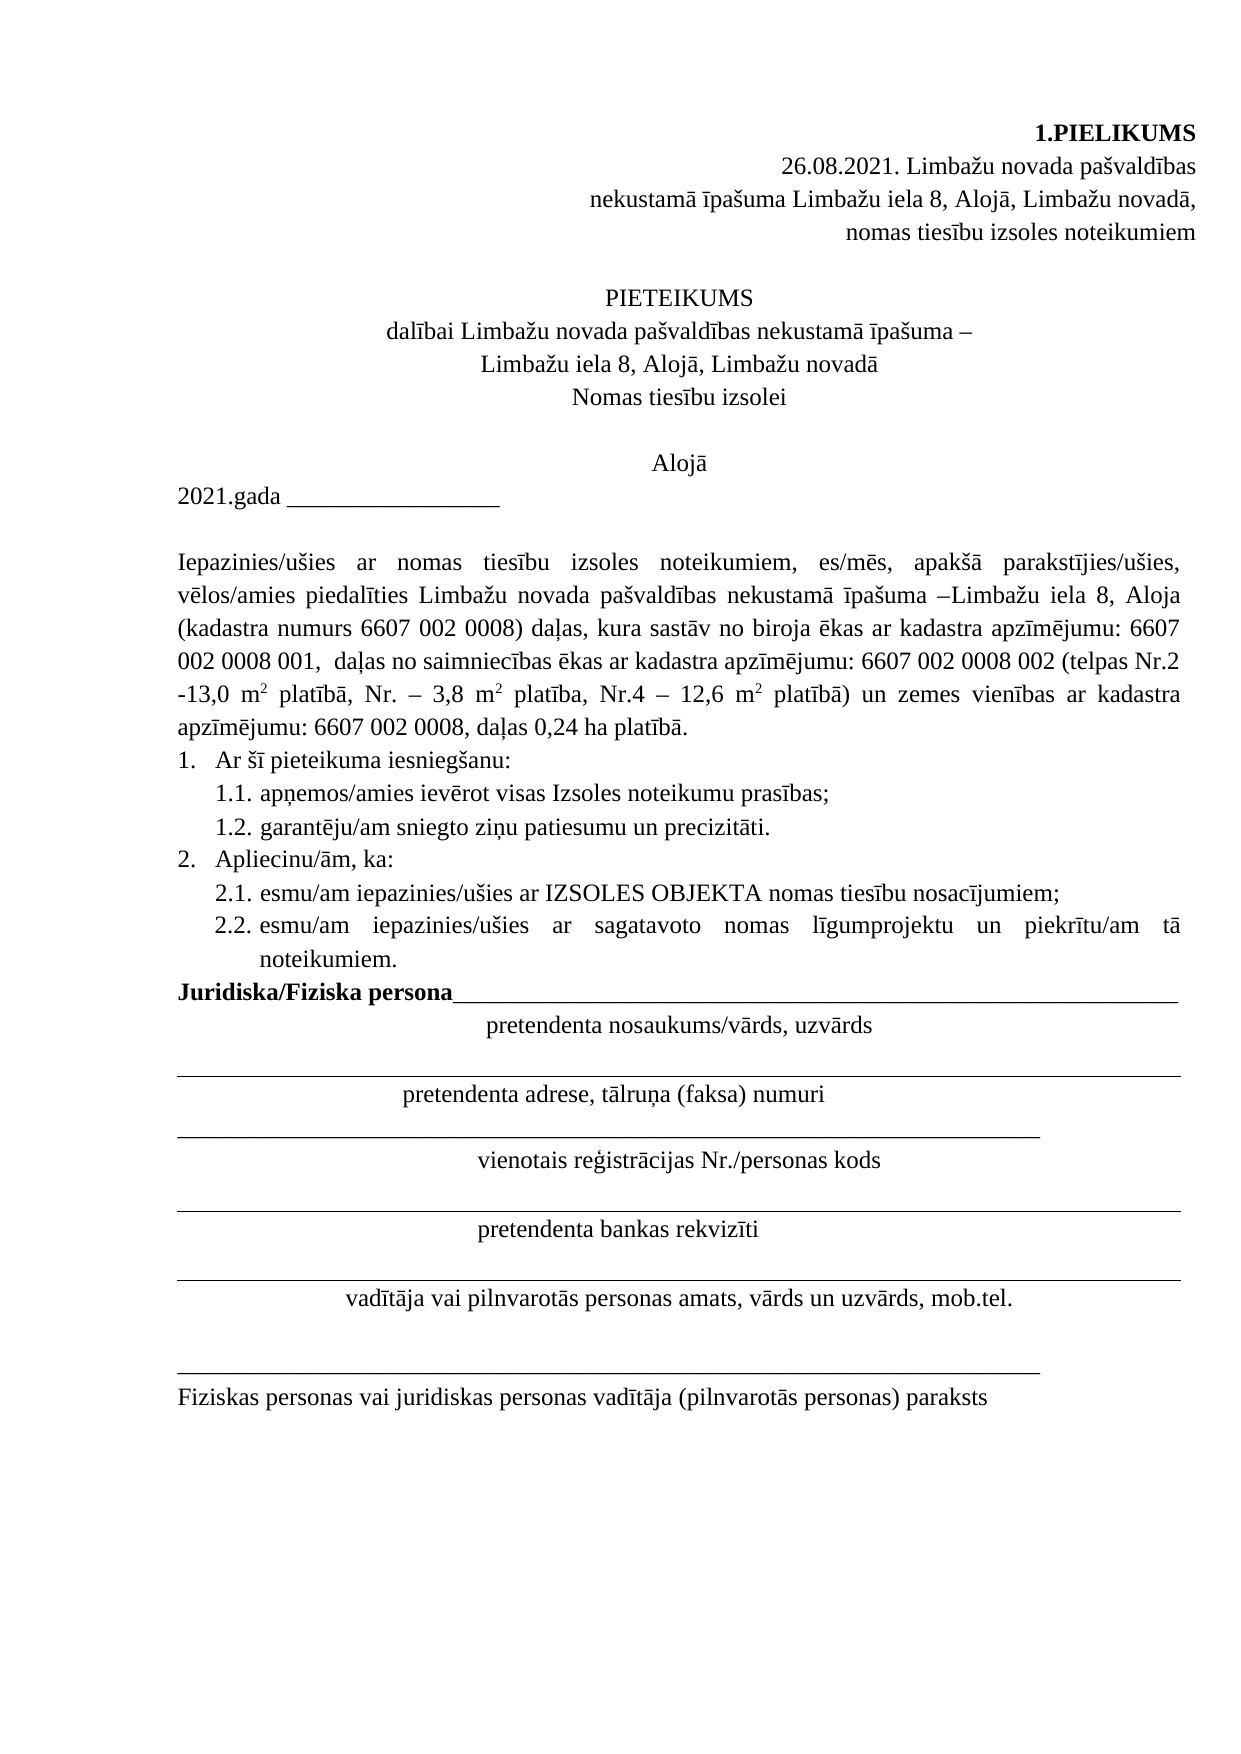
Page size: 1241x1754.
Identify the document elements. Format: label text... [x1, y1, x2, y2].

text nomas tiesību izsoles noteikumiem [177, 217, 1196, 246]
text vienotais reģistrācijas Nr./personas kods [177, 1145, 1181, 1174]
list esmu/am iepazinies/ušies ar sagatavoto nomas līgumprojektu un piekrītu/am tā noteikumiem. [214, 911, 1181, 972]
text vadītāja vai pilnvarotās personas amats, vārds un uzvārds, mob.tel. [177, 1281, 1181, 1312]
text 1.pielikums [177, 118, 1196, 147]
text Nomas tiesību izsolei [177, 382, 1181, 411]
text Iepazinies/ušies ar nomas tiesību izsoles noteikumiem, es/mēs, apakšā parakstījies/ušies, vēlos/amies piedalīties Limbažu novada pašvaldības nekustamā īpašuma –Limbažu iela 8, Aloja (kadastra numurs 6607 002 0008) daļas, kura sastāv no biroja ēkas ar kadastra apzīmējumu: 6607 002 0008 001, daļas no saimniecības ēkas ar kadastra apzīmējumu: 6607 002 0008 002 (telpas Nr.2 -13,0 m2 platībā, Nr. – 3,8 m2 platība, Nr.4 – 12,6 m2 platībā) un zemes vienības ar kadastra apzīmējumu: 6607 002 0008, daļas 0,24 ha platībā. [177, 547, 1181, 741]
text Limbažu iela 8, Alojā, Limbažu novadā [177, 349, 1181, 378]
list Apliecinu/ām, ka: [177, 844, 1181, 873]
text pretendenta adrese, tālruņa (faksa) numuri [177, 1077, 1181, 1108]
text _____________________________________________________________________ [177, 1348, 1181, 1377]
list Ar šī pieteikuma iesniegšanu: [177, 746, 1181, 774]
text Alojā [177, 448, 1181, 477]
text 26.08.2021. Limbažu novada pašvaldības [177, 151, 1196, 180]
text dalībai Limbažu novada pašvaldības nekustamā īpašuma – [177, 316, 1181, 345]
text 2021.gada _________________ [177, 481, 1181, 510]
text _____________________________________________________________________ [177, 1109, 1181, 1141]
text pretendenta bankas rekvizīti [177, 1212, 1181, 1243]
list apņemos/amies ievērot visas Izsoles noteikumu prasības; [215, 778, 1181, 807]
text Fiziskas personas vai juridiskas personas vadītāja (pilnvarotās personas) paraksts [177, 1382, 1181, 1410]
text nekustamā īpašuma Limbažu iela 8, Alojā, Limbažu novadā, [177, 184, 1196, 213]
list esmu/am iepazinies/ušies ar IZSOLES OBJEKTA nomas tiesību nosacījumiem; [215, 878, 1181, 906]
text pretendenta nosaukums/vārds, uzvārds [177, 1010, 1181, 1038]
text pieteikums [177, 283, 1181, 312]
text Juridiska/Fiziska persona__________________________________________________________ [177, 977, 1181, 1005]
list garantēju/am sniegto ziņu patiesumu un precizitāti. [215, 812, 1181, 840]
